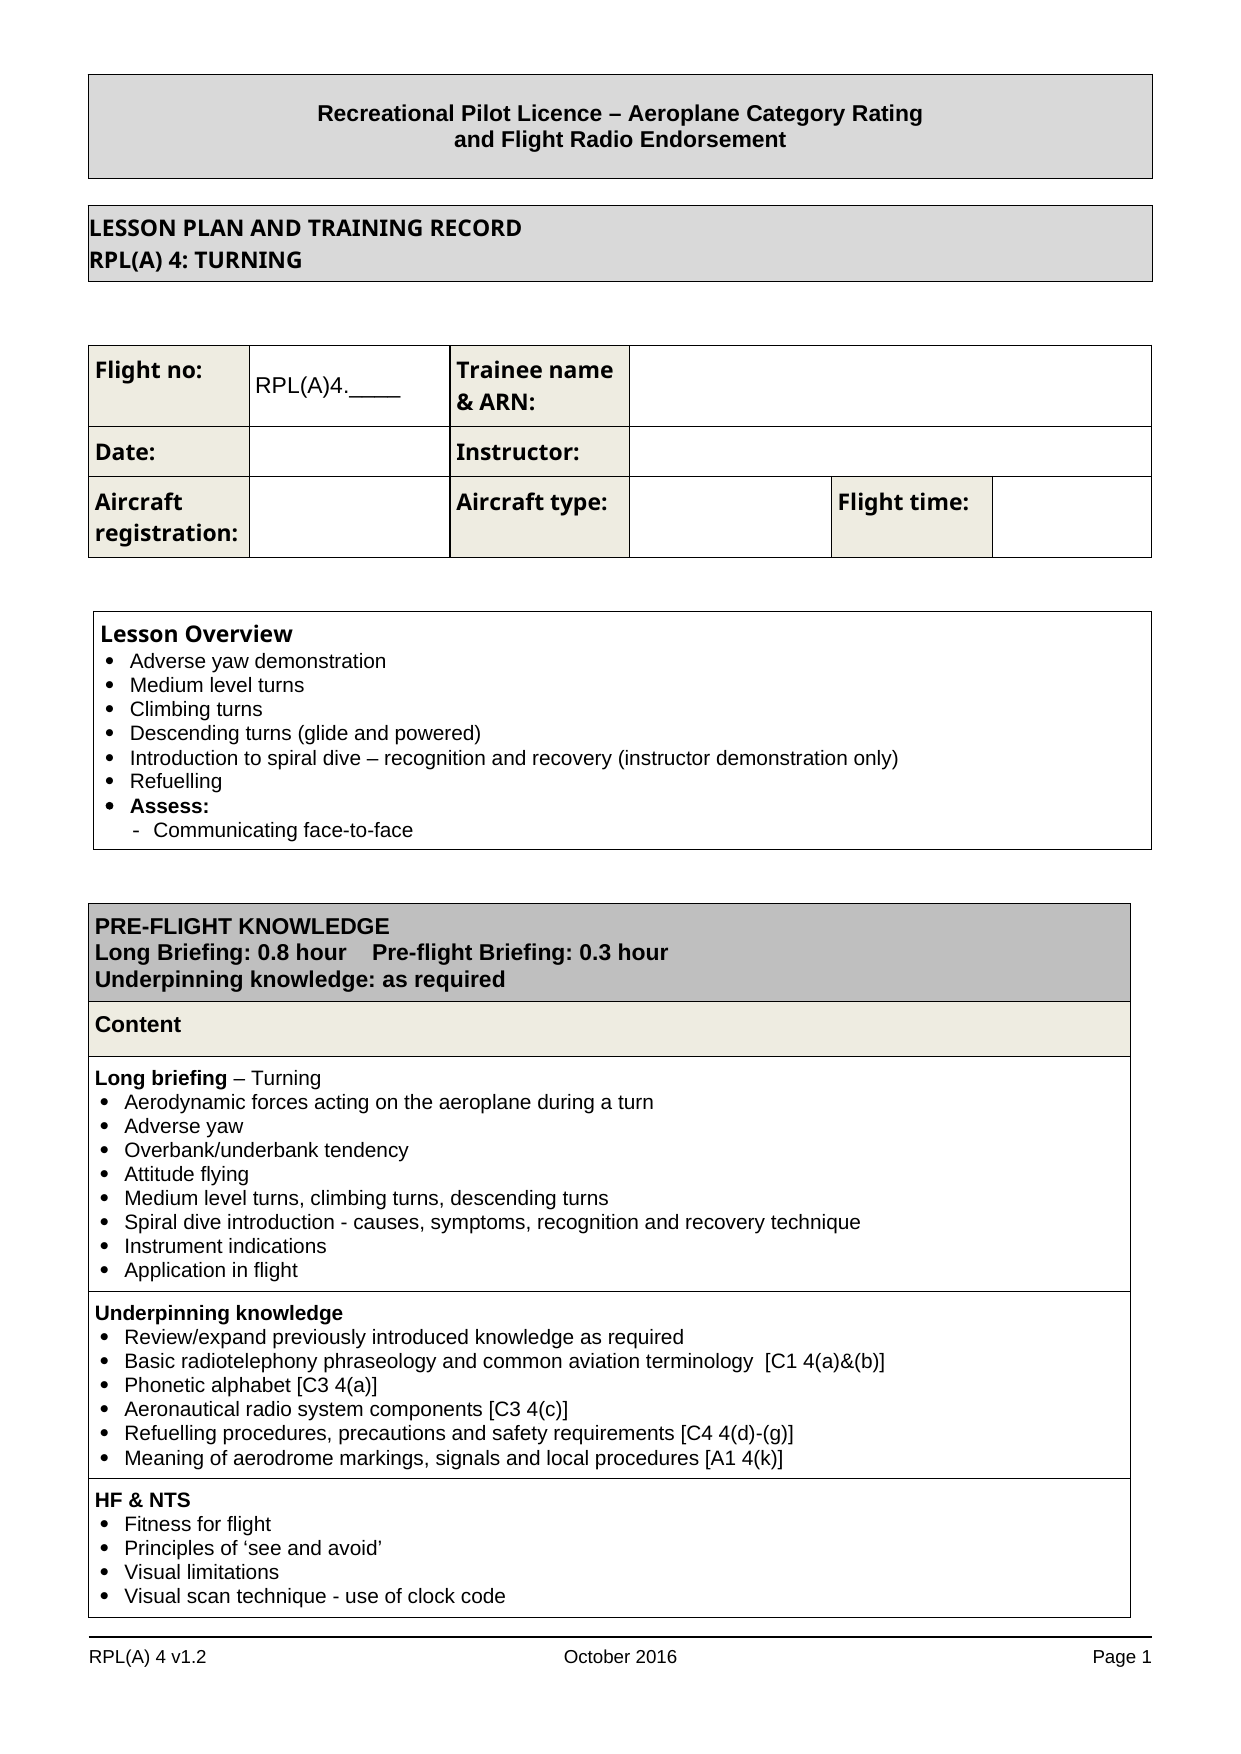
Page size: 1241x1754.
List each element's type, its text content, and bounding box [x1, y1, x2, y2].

table_cell Underpinning knowledge Review/expand previously introduced knowledge as required Basic radiotelephony phraseology and common aviation terminology [C1 4(a)&(b)] Phonetic alphabet [C3 4(a)] Aeronautical radio system components [C3 4(c)] Refuelling procedures, precautions and safety requirements [C4 4(d)-(g)] Meaning of aerodrome markings, signals and local procedures [A1 4(k)] [89, 1292, 1130, 1478]
table_header RPL(A)4.____ [250, 346, 449, 426]
table_header Flight no: [89, 346, 249, 426]
table_cell Flight time: [832, 477, 992, 557]
table_cell Content [89, 1002, 1130, 1056]
table_cell [250, 427, 449, 476]
table_cell Aircraft type: [451, 477, 629, 557]
table_header Trainee name & ARN: [451, 346, 629, 426]
table_cell Date: [89, 427, 249, 476]
table_cell [630, 477, 831, 557]
table_cell Instructor: [451, 427, 629, 476]
table_cell Aircraft registration: [89, 477, 249, 557]
table_header PRE-FLIGHT KNOWLEDGE Long Briefing: 0.8 hour Pre-flight Briefing: 0.3 hour Underpinning knowledge: as required [89, 904, 1130, 1001]
table_header [630, 346, 1151, 426]
table_cell [993, 477, 1151, 557]
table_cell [89, 1479, 1130, 1617]
table_cell [630, 427, 1151, 476]
table_cell [250, 477, 449, 557]
table_header Lesson Overview Adverse yaw demonstration Medium level turns Climbing turns Descending turns (glide and powered) Introduction to spiral dive – recognition and recovery (instructor demonstration only) Refuelling Assess: Communicating face-to-face [94, 612, 1151, 849]
table_cell Long briefing – Turning Aerodynamic forces acting on the aeroplane during a turn Adverse yaw Overbank/underbank tendency Attitude flying Medium level turns, climbing turns, descending turns Spiral dive introduction - causes, symptoms, recognition and recovery technique Instrument indications Application in flight [89, 1057, 1130, 1291]
